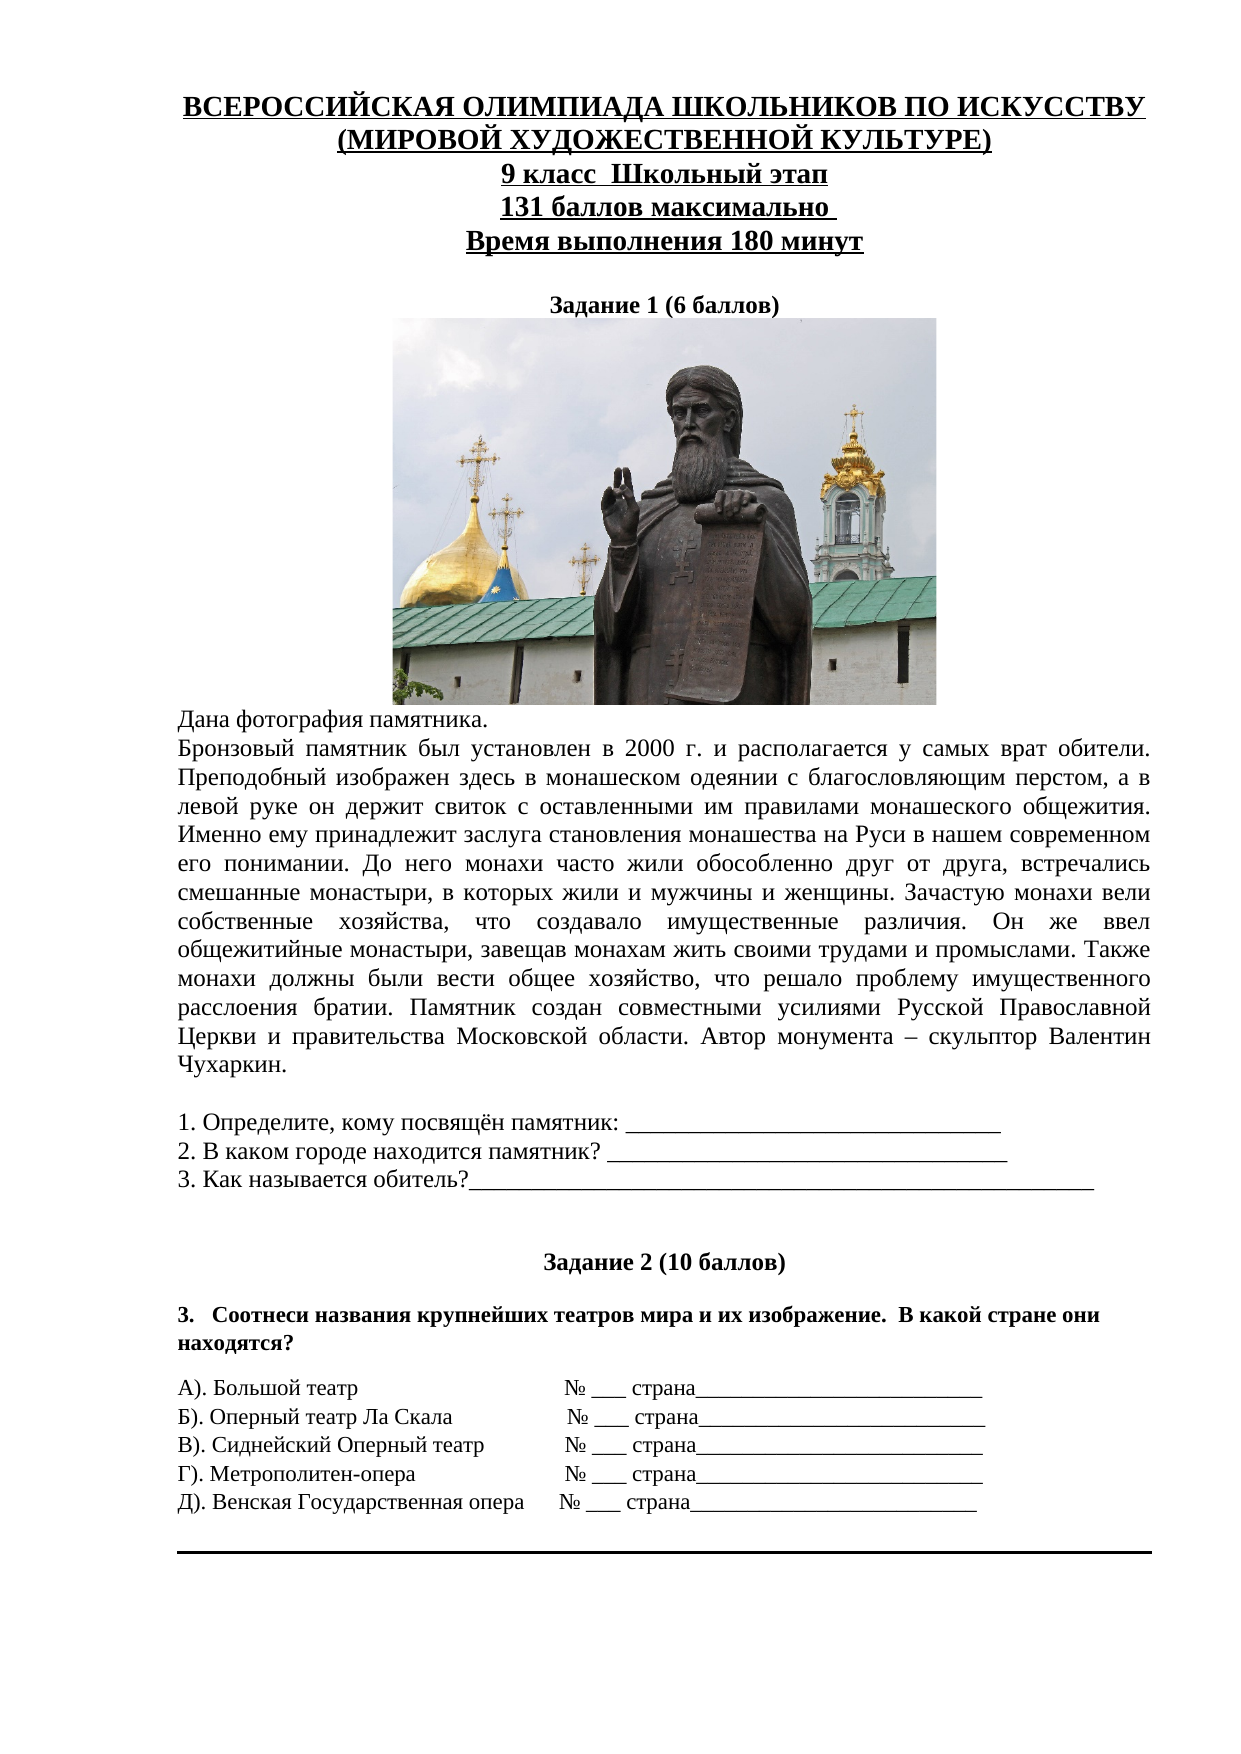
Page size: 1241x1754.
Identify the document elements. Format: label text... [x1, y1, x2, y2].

text 9 класс Школьный этап [177, 156, 1152, 189]
text Задание 2 (10 баллов) [177, 1247, 1152, 1276]
text А). Большой театр № ___ страна_________________________ [177, 1374, 1152, 1401]
text 131 баллов максимально [177, 189, 1152, 223]
text Г). Метрополитен-опера № ___ страна_________________________ [177, 1460, 1152, 1486]
text Д). Венская Государственная опера № ___ страна_________________________ [177, 1488, 1152, 1514]
text ВСЕРОССИЙСКАЯ ОЛИМПИАДА ШКОЛЬНИКОВ ПО ИСКУССТВУ (МИРОВОЙ ХУДОЖЕСТВЕННОЙ КУЛЬТУРЕ) [177, 89, 1152, 156]
picture [392, 318, 937, 705]
text Время выполнения 180 минут [177, 223, 1152, 256]
text Задание 1 (6 баллов) [177, 290, 1152, 319]
text Дана фотография памятника. [177, 704, 1152, 733]
text 3. Как называется обитель?__________________________________________________ [177, 1164, 1152, 1193]
text 2. В каком городе находится памятник? ________________________________ [177, 1136, 1152, 1164]
text В). Сиднейский Оперный театр № ___ страна_________________________ [177, 1431, 1152, 1458]
text Б). Оперный театр Ла Скала № ___ страна_________________________ [177, 1403, 1152, 1429]
text 1. Определите, кому посвящён памятник: ______________________________ [177, 1107, 1152, 1136]
text 3. Соотнеси названия крупнейших театров мира и их изображение. В какой стране они находятся? [177, 1301, 1152, 1356]
text Бронзовый памятник был установлен в 2000 г. и располагается у самых врат обители. Преподобный изображен здесь в монашеском одеянии с благословляющим перстом, а в левой руке он держит свиток с оставленными им правилами монашеского общежития. Именно ему принадлежит заслуга становления монашества на Руси в нашем современном его понимании. До него монахи часто жили обособленно друг от друга, встречались смешанные монастыри, в которых жили и мужчины и женщины. Зачастую монахи вели собственные хозяйства, что создавало имущественные различия. Он же ввел общежитийные монастыри, завещав монахам жить своими трудами и промыслами. Также монахи должны были вести общее хозяйство, что решало проблему имущественного расслоения братии. Памятник создан совместными усилиями Русской Православной Церкви и правительства Московской области. Автор монумента – скульптор Валентин Чухаркин. [177, 733, 1152, 1078]
